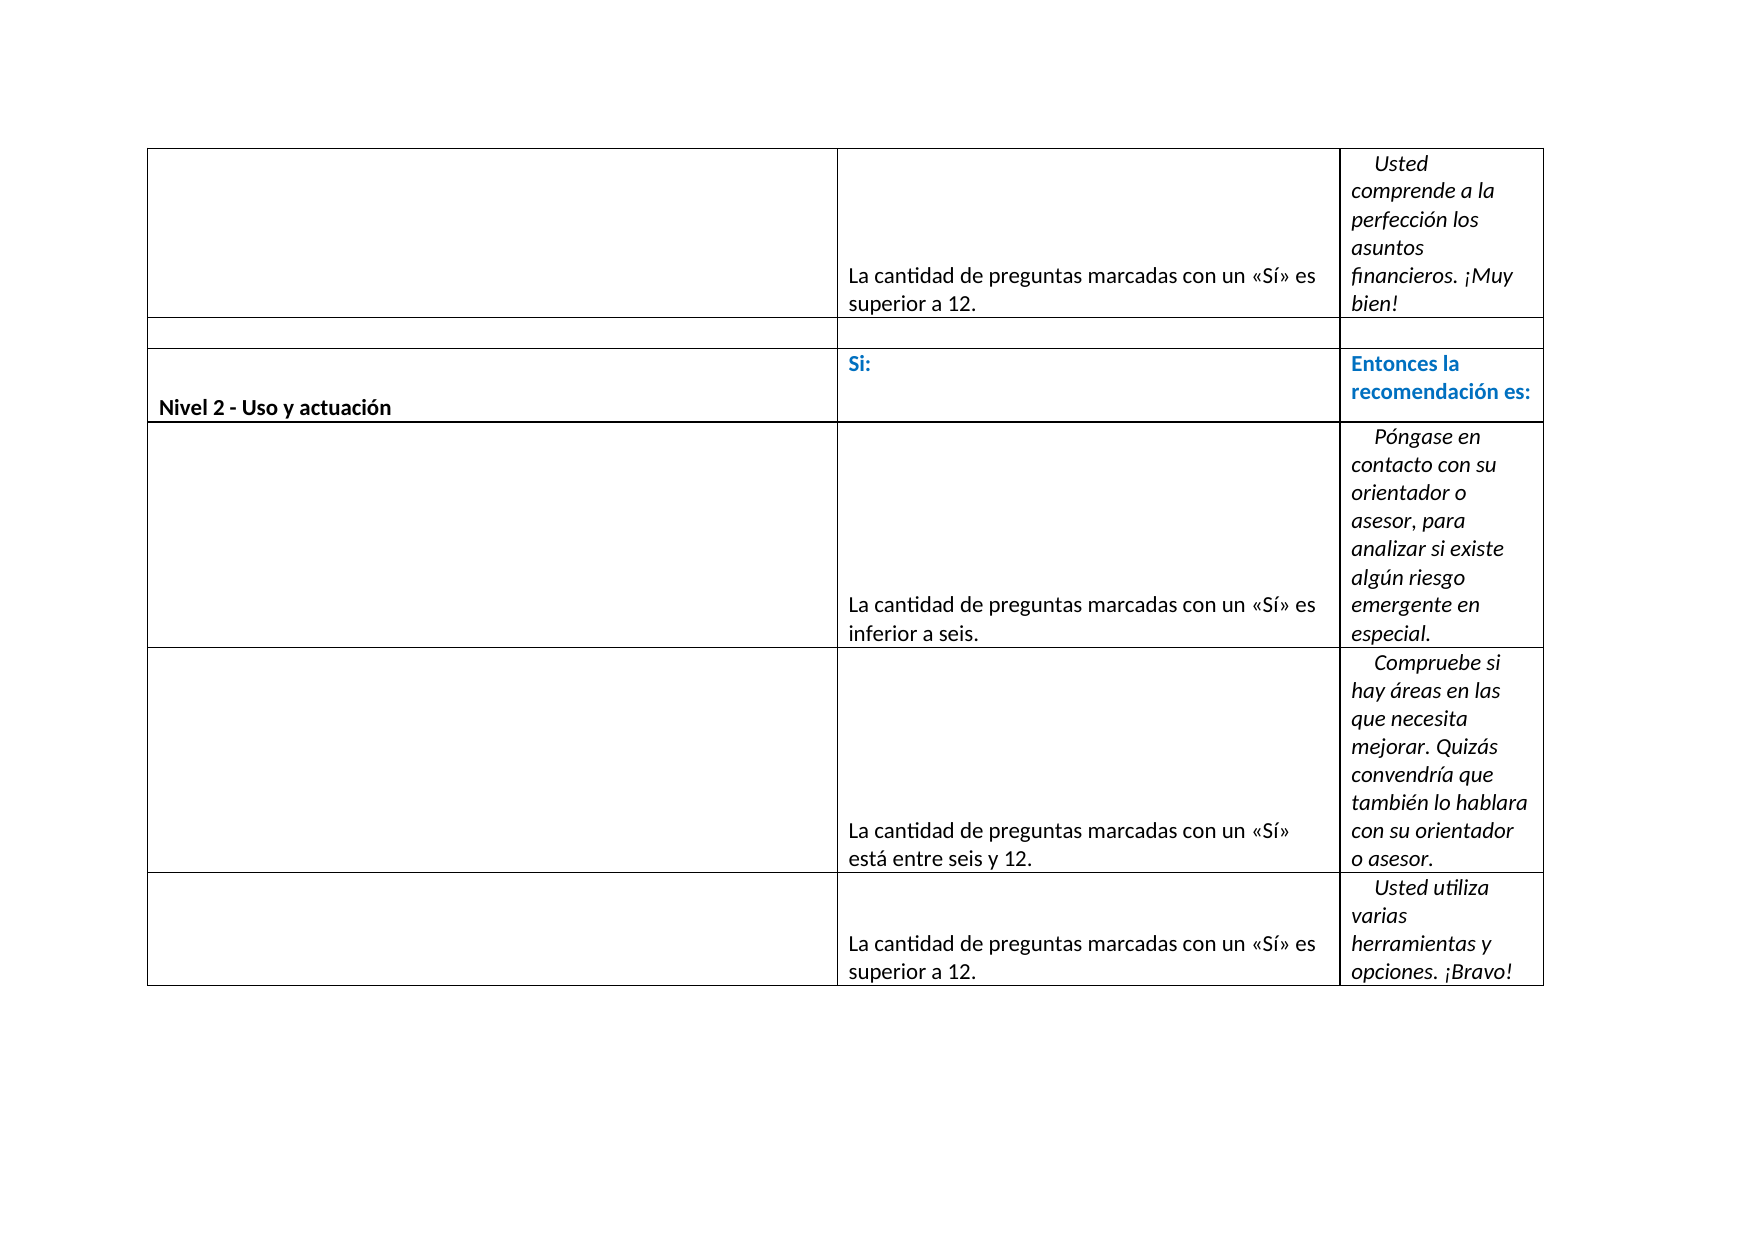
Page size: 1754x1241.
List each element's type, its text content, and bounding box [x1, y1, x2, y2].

table_cell [1341, 318, 1543, 348]
table_cell [838, 318, 1339, 348]
table_cell [148, 318, 837, 348]
table_cell Nivel 2 - Uso y actuación [148, 349, 837, 421]
table_cell Entonces la recomendación es: [1341, 349, 1543, 421]
table_cell [148, 423, 837, 647]
table_cell [148, 648, 837, 872]
table_cell Compruebe si hay áreas en las que necesita mejorar. Quizás convendría que también lo hablara con su orientador o asesor. [1341, 648, 1543, 872]
table_cell [148, 149, 837, 317]
table_cell Póngase en contacto con su orientador o asesor, para analizar si existe algún riesgo emergente en especial. [1341, 423, 1543, 647]
table_cell La cantidad de preguntas marcadas con un «Sí» es inferior a seis. [838, 423, 1339, 647]
table_cell La cantidad de preguntas marcadas con un «Sí» es superior a 12. [838, 149, 1339, 317]
table_cell [148, 873, 837, 985]
table_cell Usted comprende a la perfección los asuntos financieros. ¡Muy bien! [1341, 149, 1543, 317]
table_cell Usted utiliza varias herramientas y opciones. ¡Bravo! [1341, 873, 1543, 985]
table_cell La cantidad de preguntas marcadas con un «Sí» está entre seis y 12. [838, 648, 1339, 872]
table_cell La cantidad de preguntas marcadas con un «Sí» es superior a 12. [838, 873, 1339, 985]
table_cell Si: [838, 349, 1339, 421]
